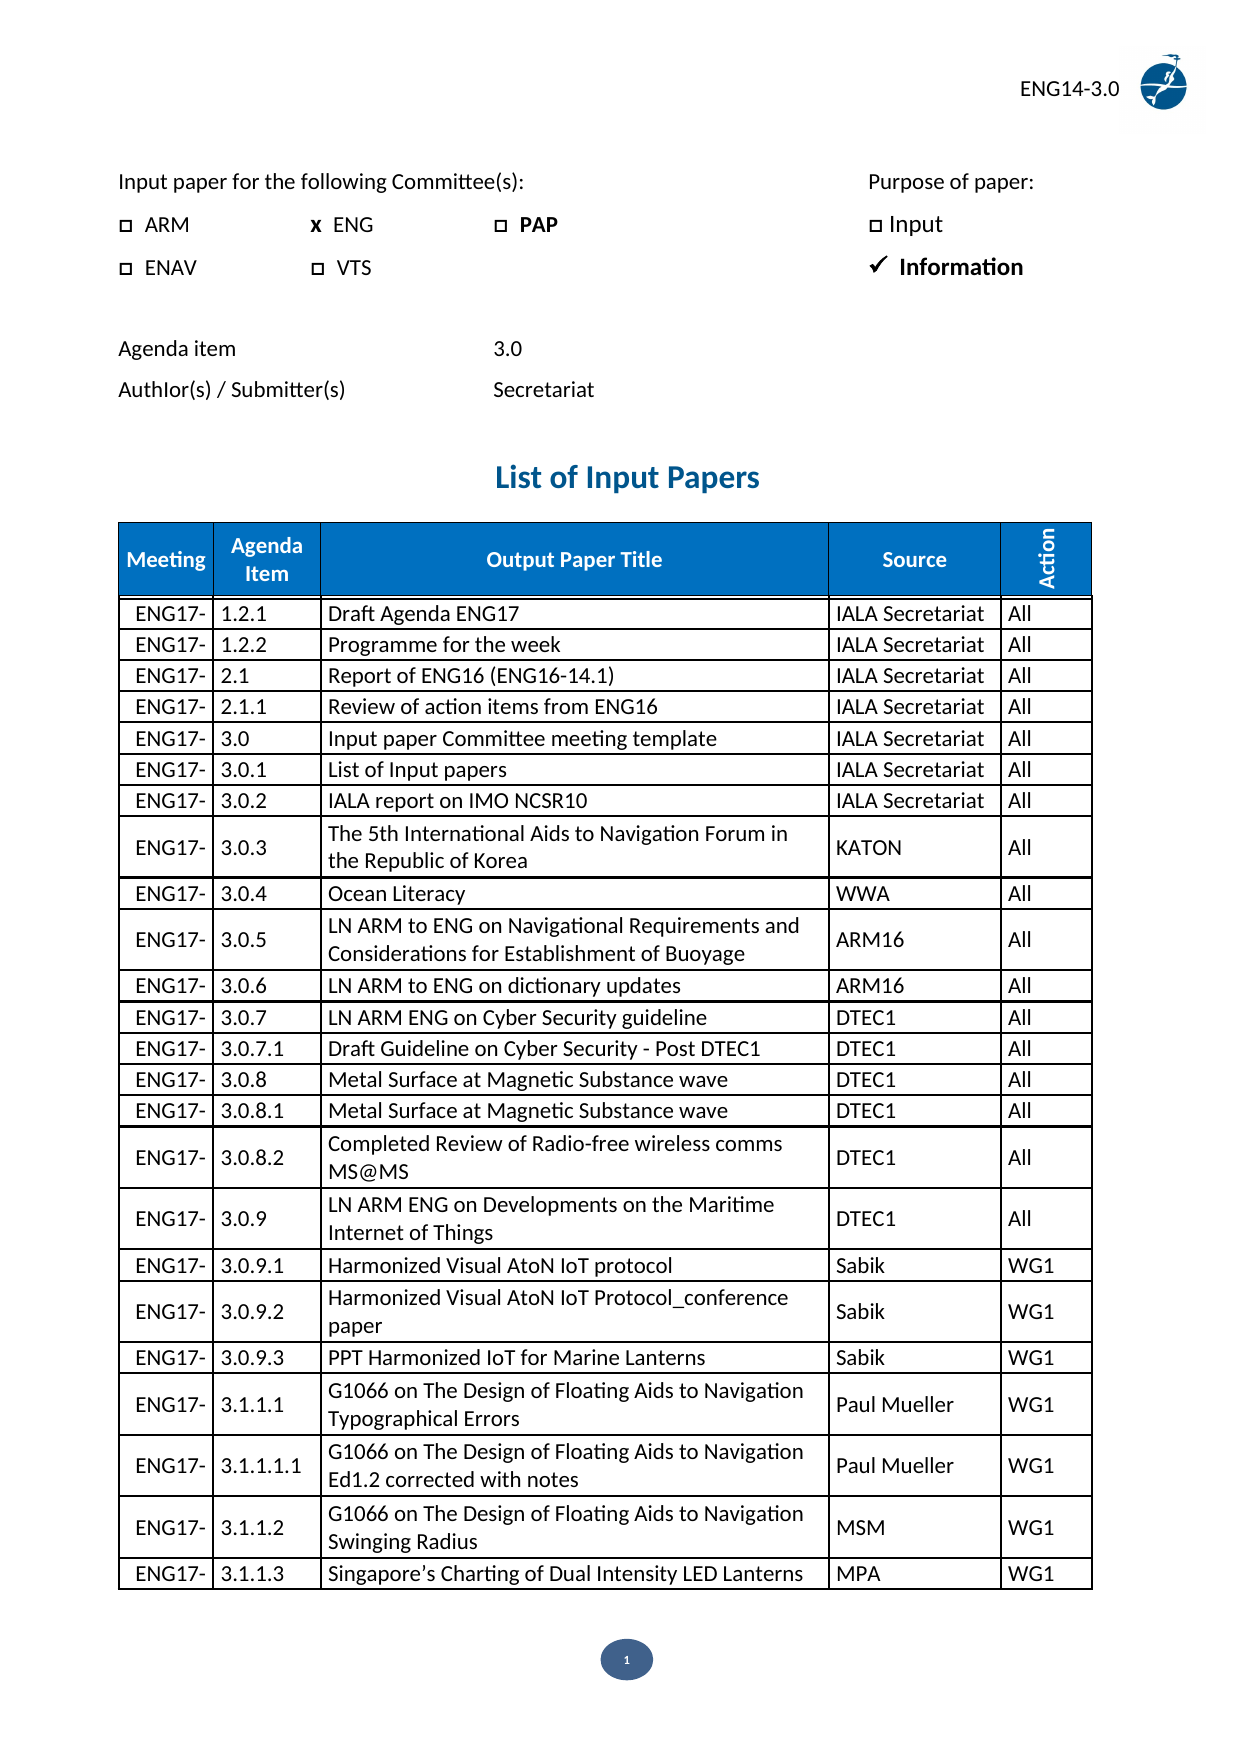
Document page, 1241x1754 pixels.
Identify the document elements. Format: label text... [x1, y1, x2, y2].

table_cell 3.0.4 [214, 879, 320, 908]
table_cell 3.0.1 [214, 755, 320, 784]
table_cell DTEC1 [830, 1128, 1000, 1187]
table_cell MSM [830, 1497, 1000, 1557]
table_cell 3.0.9.3 [214, 1343, 320, 1372]
table_cell DTEC1 [830, 1096, 1000, 1125]
table_cell ENG17- [120, 1282, 212, 1341]
table_cell ENG17- [120, 630, 212, 659]
table_cell All [1002, 1003, 1091, 1032]
table_cell WG1 [1002, 1559, 1091, 1588]
table_cell ARM16 [830, 971, 1000, 1000]
table_cell 3.0.8.2 [214, 1128, 320, 1187]
table_cell 3.1.1.3 [214, 1559, 320, 1588]
table_cell 3.0.9.1 [214, 1250, 320, 1279]
table_cell 3.0.7.1 [214, 1034, 320, 1063]
text AuthIor(s) / Submitter(s) Secretariat [118, 375, 1137, 403]
table_cell Input paper Committee meeting template [322, 723, 828, 752]
table_cell All [1002, 879, 1091, 908]
table_cell DTEC1 [830, 1034, 1000, 1063]
table_cell ENG17- [120, 786, 212, 815]
table_cell ENG17- [120, 1436, 212, 1495]
table_cell 3.1.1.1.1 [214, 1436, 320, 1495]
table_cell Report of ENG16 (ENG16-14.1) [322, 661, 828, 690]
table_cell DTEC1 [830, 1189, 1000, 1248]
table_cell 3.0.3 [214, 817, 320, 876]
table_cell All [1002, 692, 1091, 721]
table_cell WWA [830, 879, 1000, 908]
table_cell All [1002, 755, 1091, 784]
table_cell ENG17- [120, 1034, 212, 1063]
picture [1118, 46, 1207, 134]
table_cell ENG17- [120, 1128, 212, 1187]
table_cell All [1002, 723, 1091, 752]
table_cell Harmonized Visual AtoN IoT Protocol_conference paper [322, 1282, 828, 1341]
table_cell ENG17- [120, 817, 212, 876]
table_cell 3.0.9.2 [214, 1282, 320, 1341]
table_cell All [1002, 817, 1091, 876]
table_header Agenda Item [214, 523, 320, 595]
table_cell IALA Secretariat [830, 661, 1000, 690]
table_cell WG1 [1002, 1282, 1091, 1341]
text □ ARM x ENG □ PAP □ Input [118, 208, 1137, 238]
table_header Source [829, 523, 1000, 595]
table_header Meeting [119, 523, 213, 595]
table_cell WG1 [1002, 1250, 1091, 1279]
table_cell PPT Harmonized IoT for Marine Lanterns [322, 1343, 828, 1372]
table_cell All [1002, 971, 1091, 1000]
table_cell Review of action items from ENG16 [322, 692, 828, 721]
table_cell 3.0.9 [214, 1189, 320, 1248]
table_cell Sabik [830, 1250, 1000, 1279]
table_cell LN ARM to ENG on Navigational Requirements and Considerations for Establishment of Buoyage [322, 910, 828, 969]
table_cell ENG17- [120, 1096, 212, 1125]
table_cell 1.2.2 [214, 630, 320, 659]
table_cell All [1002, 1034, 1091, 1063]
table_cell ENG17- [120, 1559, 212, 1588]
table_cell Draft Guideline on Cyber Security - Post DTEC1 [322, 1034, 828, 1063]
table_cell 3.0 [214, 723, 320, 752]
table_cell ENG17- [120, 1003, 212, 1032]
table_cell ENG17- [120, 661, 212, 690]
table_cell Ocean Literacy [322, 879, 828, 908]
table_cell 3.1.1.2 [214, 1497, 320, 1557]
table_cell All [1002, 786, 1091, 815]
table_cell KATON [830, 817, 1000, 876]
table_cell 3.0.8.1 [214, 1096, 320, 1125]
table_cell Metal Surface at Magnetic Substance wave [322, 1096, 828, 1125]
table_cell G1066 on The Design of Floating Aids to Navigation Ed1.2 corrected with notes [322, 1436, 828, 1495]
table_cell ENG17- [120, 971, 212, 1000]
table_cell 2.1 [214, 661, 320, 690]
table_cell IALA Secretariat [830, 786, 1000, 815]
table_cell IALA report on IMO NCSR10 [322, 786, 828, 815]
table_cell 3.0.5 [214, 910, 320, 969]
table_cell LN ARM to ENG on dictionary updates [322, 971, 828, 1000]
table_cell 3.0.6 [214, 971, 320, 1000]
table_cell All [1002, 1096, 1091, 1125]
table_cell All [1002, 600, 1091, 627]
table_cell ENG17- [120, 1189, 212, 1248]
table_cell DTEC1 [830, 1065, 1000, 1094]
table_cell IALA Secretariat [830, 600, 1000, 627]
table_cell ENG17- [120, 600, 212, 627]
table_cell WG1 [1002, 1497, 1091, 1557]
table_cell LN ARM ENG on Developments on the Maritime Internet of Things [322, 1189, 828, 1248]
table_cell ENG17- [120, 755, 212, 784]
table_cell Paul Mueller [830, 1374, 1000, 1434]
table_cell 3.1.1.1 [214, 1374, 320, 1434]
table_cell IALA Secretariat [830, 755, 1000, 784]
table_cell ENG17- [120, 1250, 212, 1279]
table_cell Completed Review of Radio-free wireless comms MS@MS [322, 1128, 828, 1187]
table_cell Metal Surface at Magnetic Substance wave [322, 1065, 828, 1094]
table_cell IALA Secretariat [830, 630, 1000, 659]
table_cell All [1002, 910, 1091, 969]
table_header Output Paper Title [321, 523, 828, 595]
table_cell WG1 [1002, 1374, 1091, 1434]
table_cell Draft Agenda ENG17 [322, 600, 828, 627]
table_cell DTEC1 [830, 1003, 1000, 1032]
table_cell LN ARM ENG on Cyber Security guideline [322, 1003, 828, 1032]
table_cell ENG17- [120, 1374, 212, 1434]
table_cell All [1002, 1189, 1091, 1248]
table_cell Singapore’s Charting of Dual Intensity LED Lanterns [322, 1559, 828, 1588]
table_cell ENG17- [120, 1497, 212, 1557]
title List of Input Papers [118, 456, 1137, 497]
table_header Action [1001, 523, 1091, 595]
table_cell The 5th International Aids to Navigation Forum in the Republic of Korea [322, 817, 828, 876]
table_cell 3.0.7 [214, 1003, 320, 1032]
table_cell 2.1.1 [214, 692, 320, 721]
table_cell Programme for the week [322, 630, 828, 659]
table_cell Sabik [830, 1282, 1000, 1341]
table_cell G1066 on The Design of Floating Aids to Navigation Swinging Radius [322, 1497, 828, 1557]
table_cell 1.2.1 [214, 600, 320, 627]
table_cell G1066 on The Design of Floating Aids to Navigation Typographical Errors [322, 1374, 828, 1434]
table_cell WG1 [1002, 1436, 1091, 1495]
table_cell IALA Secretariat [830, 692, 1000, 721]
table_cell ENG17- [120, 692, 212, 721]
table_cell ENG17- [120, 723, 212, 752]
text Agenda item 3.0 [118, 334, 1137, 362]
table_cell ENG17- [120, 1343, 212, 1372]
table_cell ENG17- [120, 910, 212, 969]
text □ ENAV □ VTS Information [118, 251, 1137, 281]
text Input paper for the following Committee(s): Purpose of paper: [118, 167, 1137, 195]
table_cell All [1002, 661, 1091, 690]
table_cell MPA [830, 1559, 1000, 1588]
table_cell All [1002, 630, 1091, 659]
table_cell IALA Secretariat [830, 723, 1000, 752]
table_cell List of Input papers [322, 755, 828, 784]
table_cell Harmonized Visual AtoN IoT protocol [322, 1250, 828, 1279]
table_cell Paul Mueller [830, 1436, 1000, 1495]
table_cell 3.0.2 [214, 786, 320, 815]
table_cell ENG17- [120, 1065, 212, 1094]
table_cell 3.0.8 [214, 1065, 320, 1094]
table_cell ENG17- [120, 879, 212, 908]
table_cell ARM16 [830, 910, 1000, 969]
table_cell All [1002, 1065, 1091, 1094]
table_cell All [1002, 1128, 1091, 1187]
table_cell Sabik [830, 1343, 1000, 1372]
table_cell WG1 [1002, 1343, 1091, 1372]
